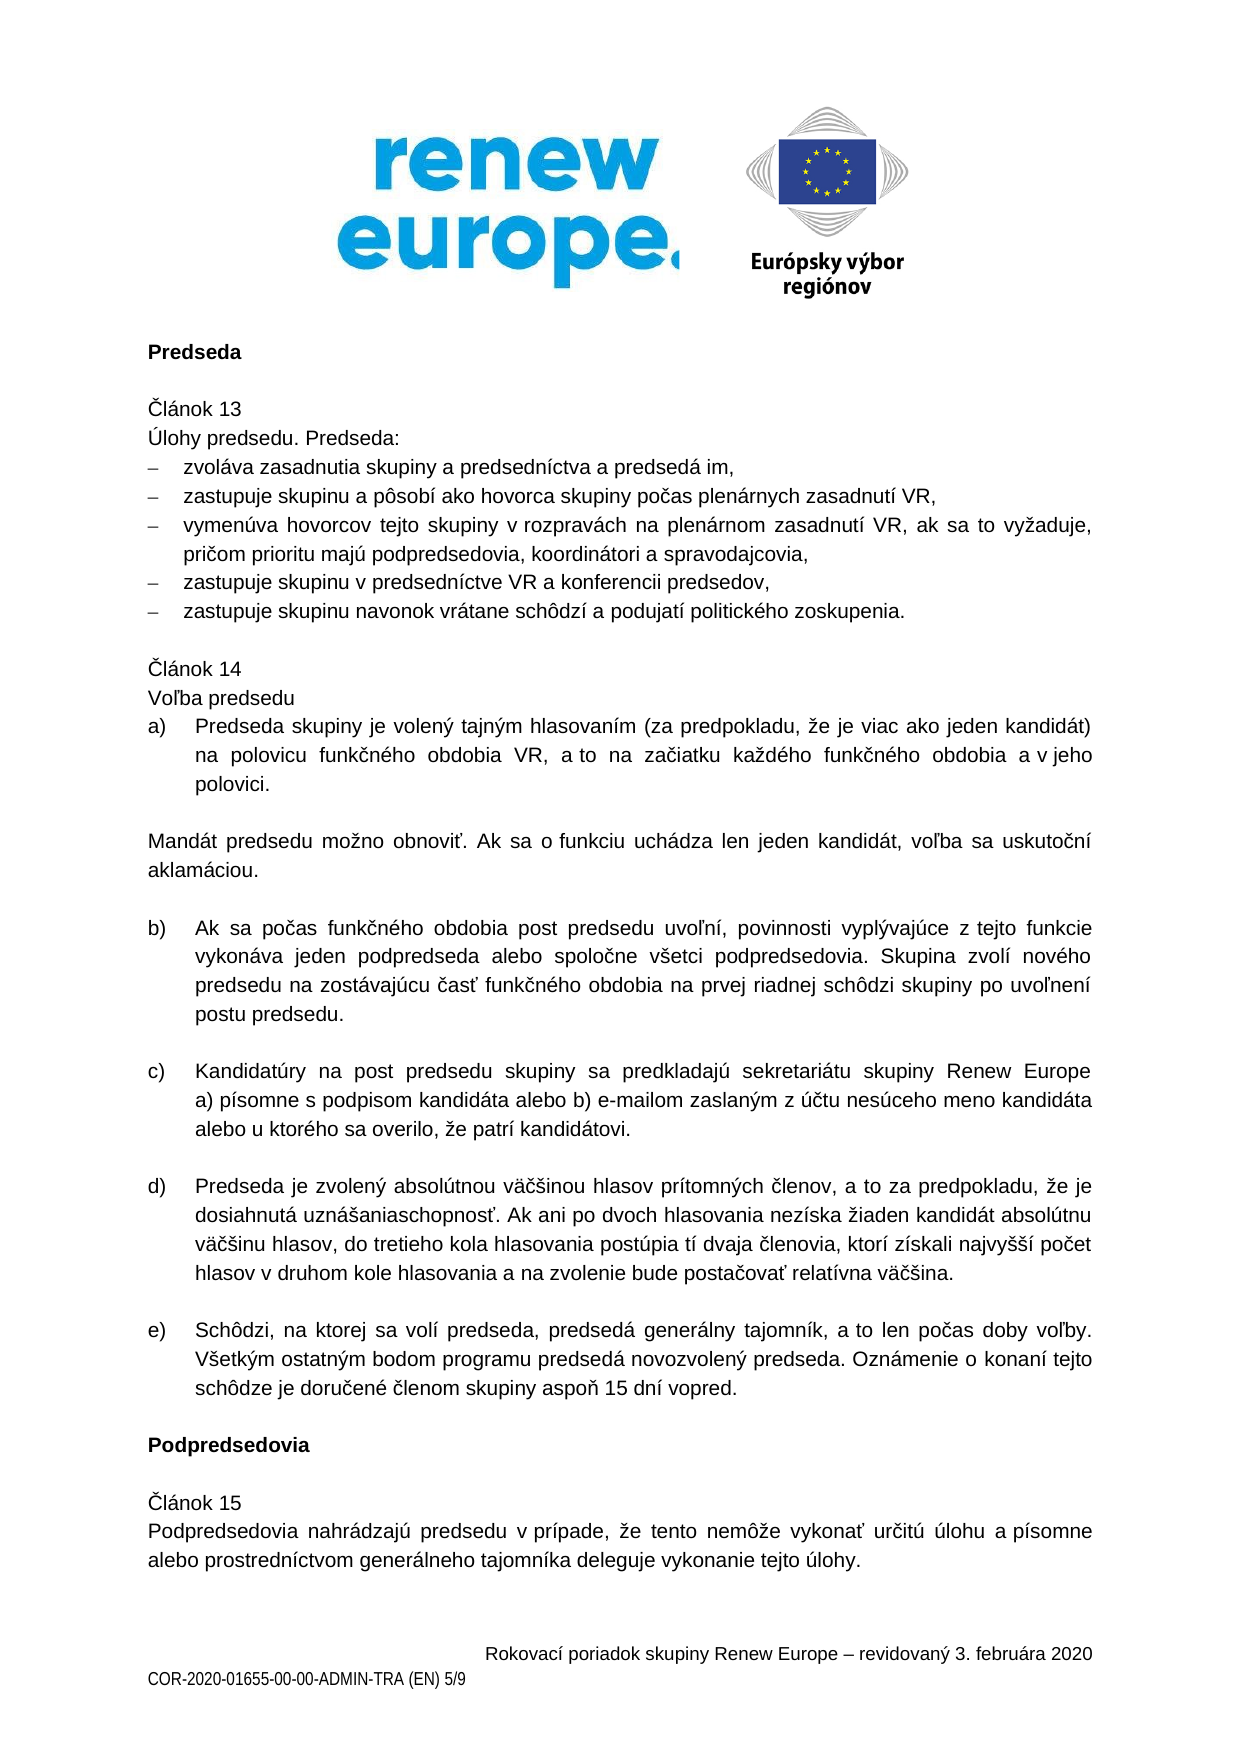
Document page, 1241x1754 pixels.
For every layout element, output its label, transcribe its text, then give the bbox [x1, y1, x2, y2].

text Článok 13 [148, 397, 1092, 421]
list Predseda skupiny je volený tajným hlasovaním (za predpokladu, že je viac ako jeden kandidát) na polovicu funkčného obdobia VR, a to na začiatku každého funkčného obdobia a v jeho polovici. [148, 714, 1092, 796]
list Schôdzi, na ktorej sa volí predseda, predsedá generálny tajomník, a to len počas doby voľby. Všetkým ostatným bodom programu predsedá novozvolený predseda. Oznámenie o konaní tejto schôdze je doručené členom skupiny aspoň 15 dní vopred. [148, 1318, 1092, 1399]
text Voľba predsedu [148, 686, 1092, 709]
list zastupuje skupinu a pôsobí ako hovorca skupiny počas plenárnych zasadnutí VR, [148, 483, 1092, 508]
list zvoláva zasadnutia skupiny a predsedníctva a predsedá im, [148, 454, 1092, 479]
list vymenúva hovorcov tejto skupiny v rozpravách na plenárnom zasadnutí VR, ak sa to vyžaduje, pričom prioritu majú podpredsedovia, koordinátori a spravodajcovia, [148, 512, 1092, 565]
subtitle Podpredsedovia [148, 1433, 1092, 1457]
text Úlohy predsedu. Predseda: [148, 426, 1092, 450]
picture [330, 75, 975, 331]
text Článok 15 [148, 1491, 1092, 1514]
list zastupuje skupinu navonok vrátane schôdzí a podujatí politického zoskupenia. [148, 599, 1092, 623]
subtitle Predseda [148, 339, 1092, 363]
text Podpredsedovia nahrádzajú predsedu v prípade, že tento nemôže vykonať určitú úlohu a písomne alebo prostredníctvom generálneho tajomníka deleguje vykonanie tejto úlohy. [148, 1519, 1092, 1572]
list Kandidatúry na post predsedu skupiny sa predkladajú sekretariátu skupiny Renew Europe a) písomne s podpisom kandidáta alebo b) e-mailom zaslaným z účtu nesúceho meno kandidáta alebo u ktorého sa overilo, že patrí kandidátovi. [148, 1059, 1092, 1141]
text Mandát predsedu možno obnoviť. Ak sa o funkciu uchádza len jeden kandidát, voľba sa uskutoční aklamáciou. [148, 829, 1092, 882]
list zastupuje skupinu v predsedníctve VR a konferencii predsedov, [148, 570, 1092, 594]
list Predseda je zvolený absolútnou väčšinou hlasov prítomných členov, a to za predpokladu, že je dosiahnutá uznášaniaschopnosť. Ak ani po dvoch hlasovania nezíska žiaden kandidát absolútnu väčšinu hlasov, do tretieho kola hlasovania postúpia tí dvaja členovia, ktorí získali najvyšší počet hlasov v druhom kole hlasovania a na zvolenie bude postačovať relatívna väčšina. [148, 1174, 1092, 1284]
text Článok 14 [148, 657, 1092, 681]
list Ak sa počas funkčného obdobia post predsedu uvoľní, povinnosti vyplývajúce z tejto funkcie vykonáva jeden podpredseda alebo spoločne všetci podpredsedovia. Skupina zvolí nového predsedu na zostávajúcu časť funkčného obdobia na prvej riadnej schôdzi skupiny po uvoľnení postu predsedu. [148, 916, 1092, 1026]
